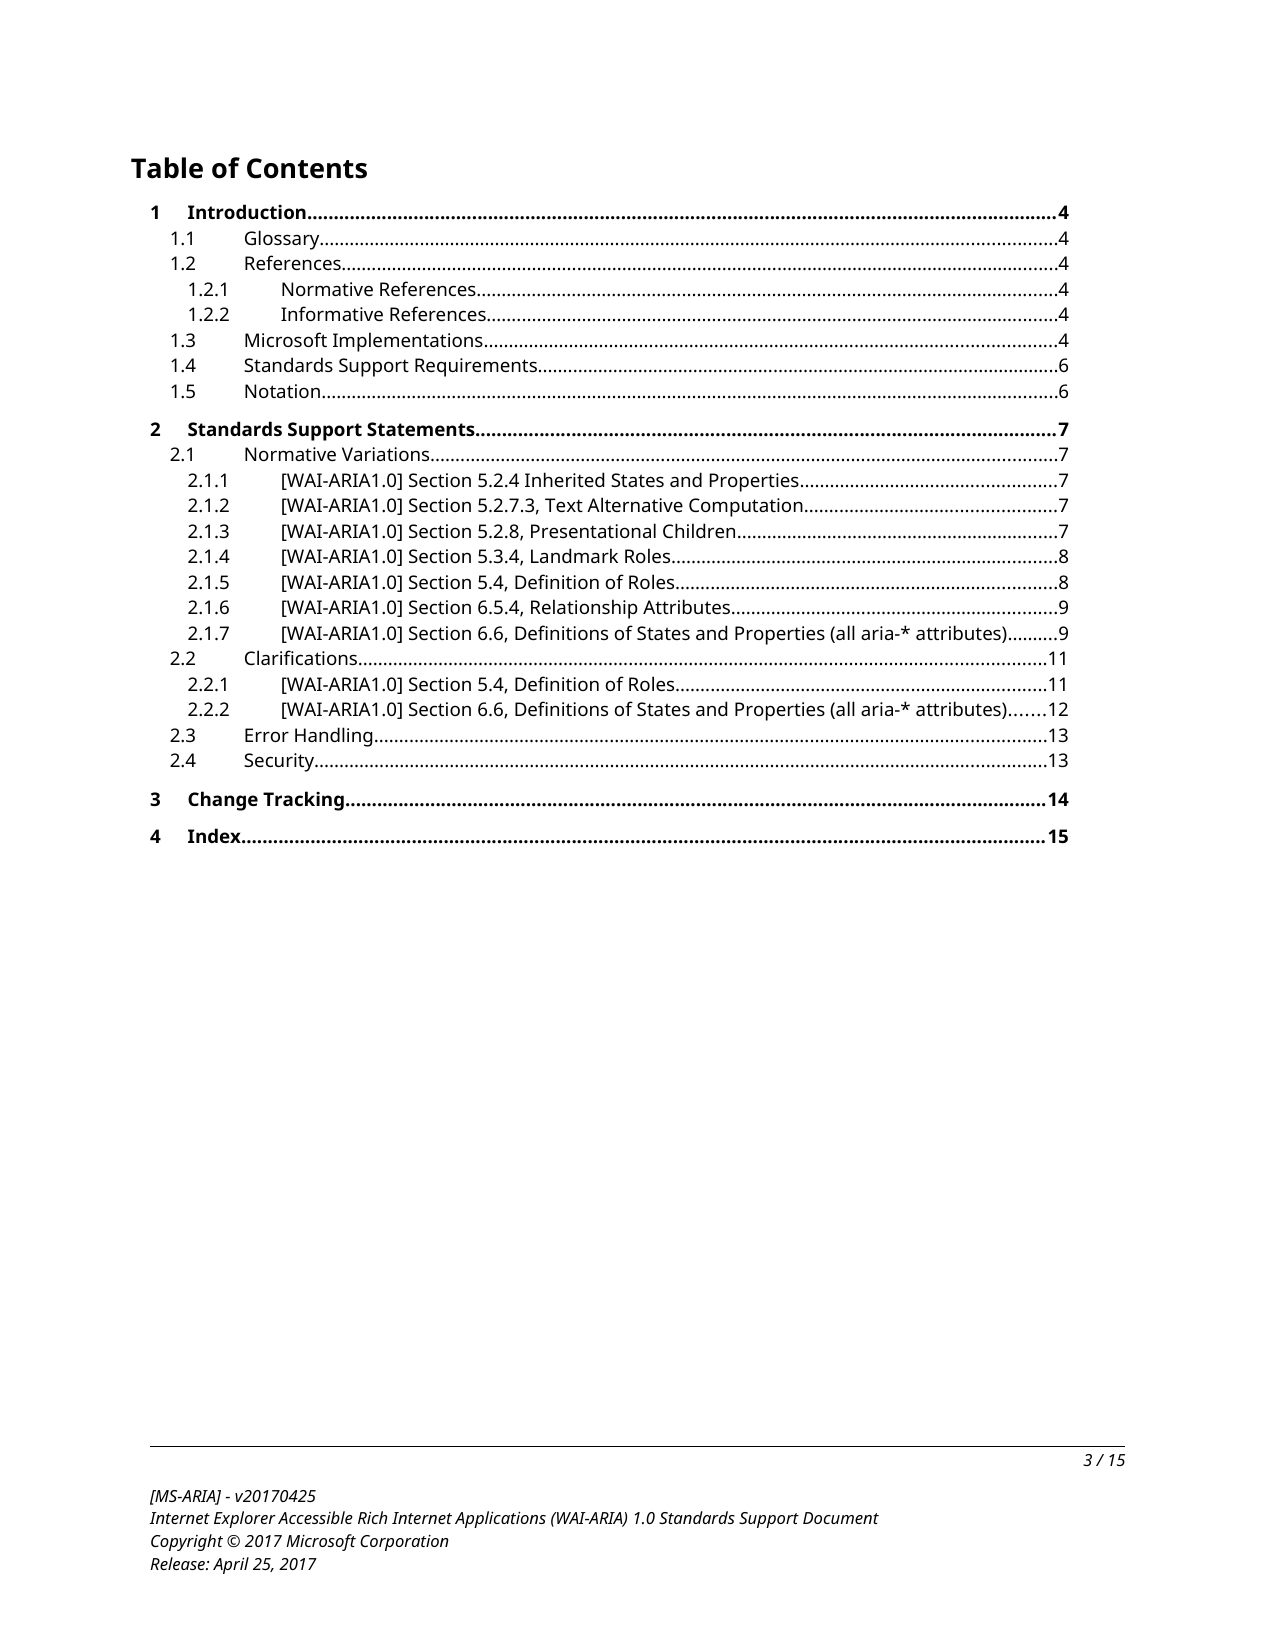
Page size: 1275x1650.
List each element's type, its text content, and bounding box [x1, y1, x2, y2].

subtitle Table of Contents [131, 150, 1125, 187]
text 2.1 Normative Variations 7 [169, 442, 1078, 467]
text 2.1.7 [WAI-ARIA1.0] Section 6.6, Definitions of States and Properties (all aria-* attributes) 9 [187, 620, 1078, 646]
text 1.2 References 4 [169, 250, 1078, 276]
text 2 Standards Support Statements 7 [150, 416, 1078, 442]
text 1.3 Microsoft Implementations 4 [169, 327, 1078, 352]
text 2.1.4 [WAI-ARIA1.0] Section 5.3.4, Landmark Roles 8 [187, 544, 1078, 569]
text 4 Index 15 [150, 824, 1078, 849]
text 1 Introduction 4 [150, 199, 1078, 225]
text 2.1.5 [WAI-ARIA1.0] Section 5.4, Definition of Roles 8 [187, 569, 1078, 595]
text 2.4 Security 13 [169, 748, 1078, 773]
text 1.2.2 Informative References 4 [187, 301, 1078, 327]
text 2.2.1 [WAI-ARIA1.0] Section 5.4, Definition of Roles 11 [187, 671, 1078, 697]
text 1.5 Notation 6 [169, 378, 1078, 403]
text 2.2.2 [WAI-ARIA1.0] Section 6.6, Definitions of States and Properties (all aria-* attributes) 12 [187, 697, 1078, 722]
text 3 Change Tracking 14 [150, 786, 1078, 811]
text 1.1 Glossary 4 [169, 225, 1078, 250]
text 2.1.3 [WAI-ARIA1.0] Section 5.2.8, Presentational Children 7 [187, 518, 1078, 544]
text 2.3 Error Handling 13 [169, 722, 1078, 748]
text 1.4 Standards Support Requirements 6 [169, 352, 1078, 378]
text 2.1.2 [WAI-ARIA1.0] Section 5.2.7.3, Text Alternative Computation 7 [187, 493, 1078, 518]
text 1.2.1 Normative References 4 [187, 276, 1078, 301]
text 2.2 Clarifications 11 [169, 646, 1078, 671]
text 2.1.1 [WAI-ARIA1.0] Section 5.2.4 Inherited States and Properties 7 [187, 467, 1078, 493]
text 2.1.6 [WAI-ARIA1.0] Section 6.5.4, Relationship Attributes 9 [187, 595, 1078, 620]
